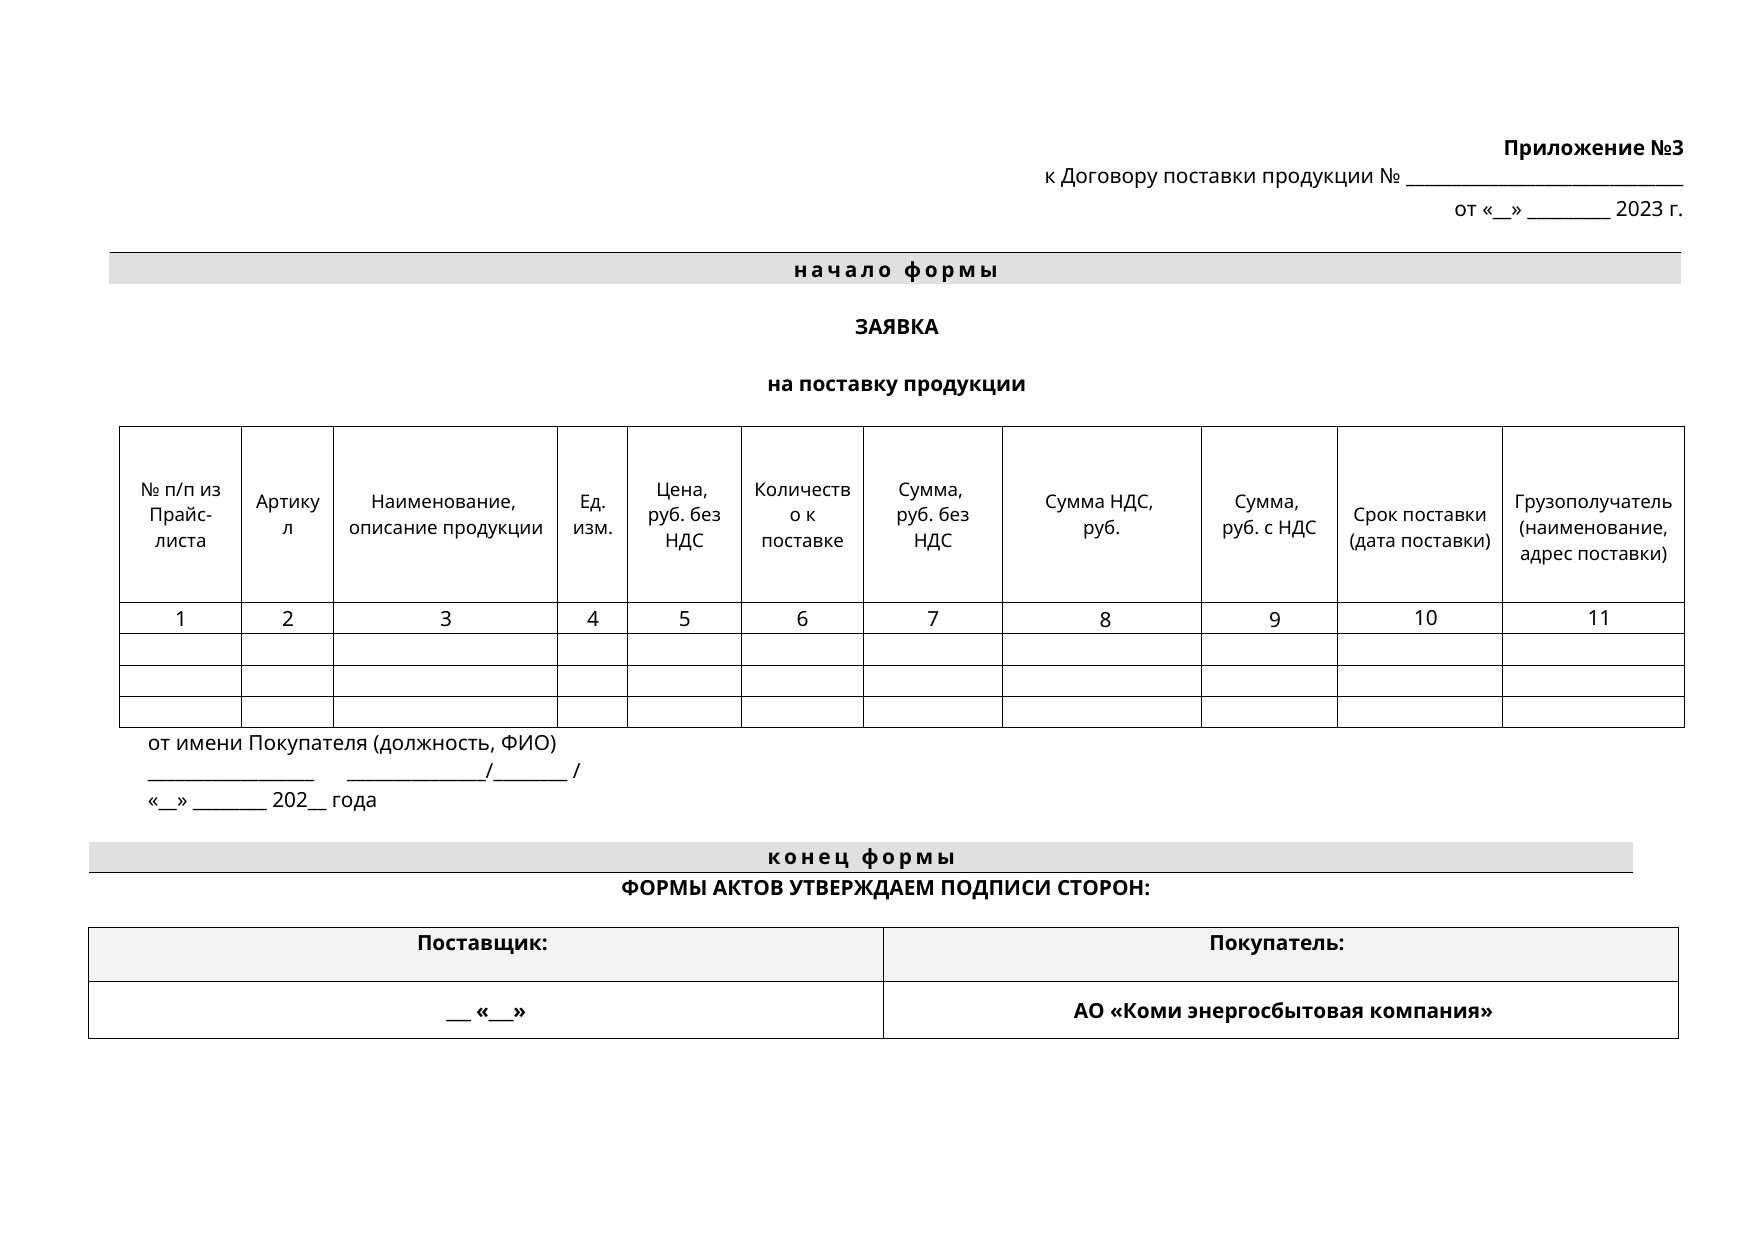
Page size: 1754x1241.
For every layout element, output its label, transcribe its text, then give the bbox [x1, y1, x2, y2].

text от имени Покупателя (должность, ФИО) [89, 728, 1636, 757]
table_cell АО «Коми энергосбытовая компания» [884, 982, 1678, 1038]
text конец формы [89, 842, 1633, 872]
text «__» ________ 202__ года [89, 785, 1636, 813]
table_cell на поставку продукции [98, 369, 1695, 728]
table_header Покупатель: [884, 928, 1678, 981]
table_header Приложение №3 к Договору поставки продукции № ______________________________ от «__» _________ 2023 г. начало формы ЗАЯВКА [98, 133, 1695, 369]
table_cell ___ «___» [89, 982, 883, 1038]
text ФОРМЫ АКТОВ УТВЕРЖДАЕМ ПОДПИСИ СТОРОН: [89, 873, 1624, 902]
text __________________ _______________/________ / [89, 757, 1636, 785]
table_header Поставщик: [89, 928, 883, 981]
